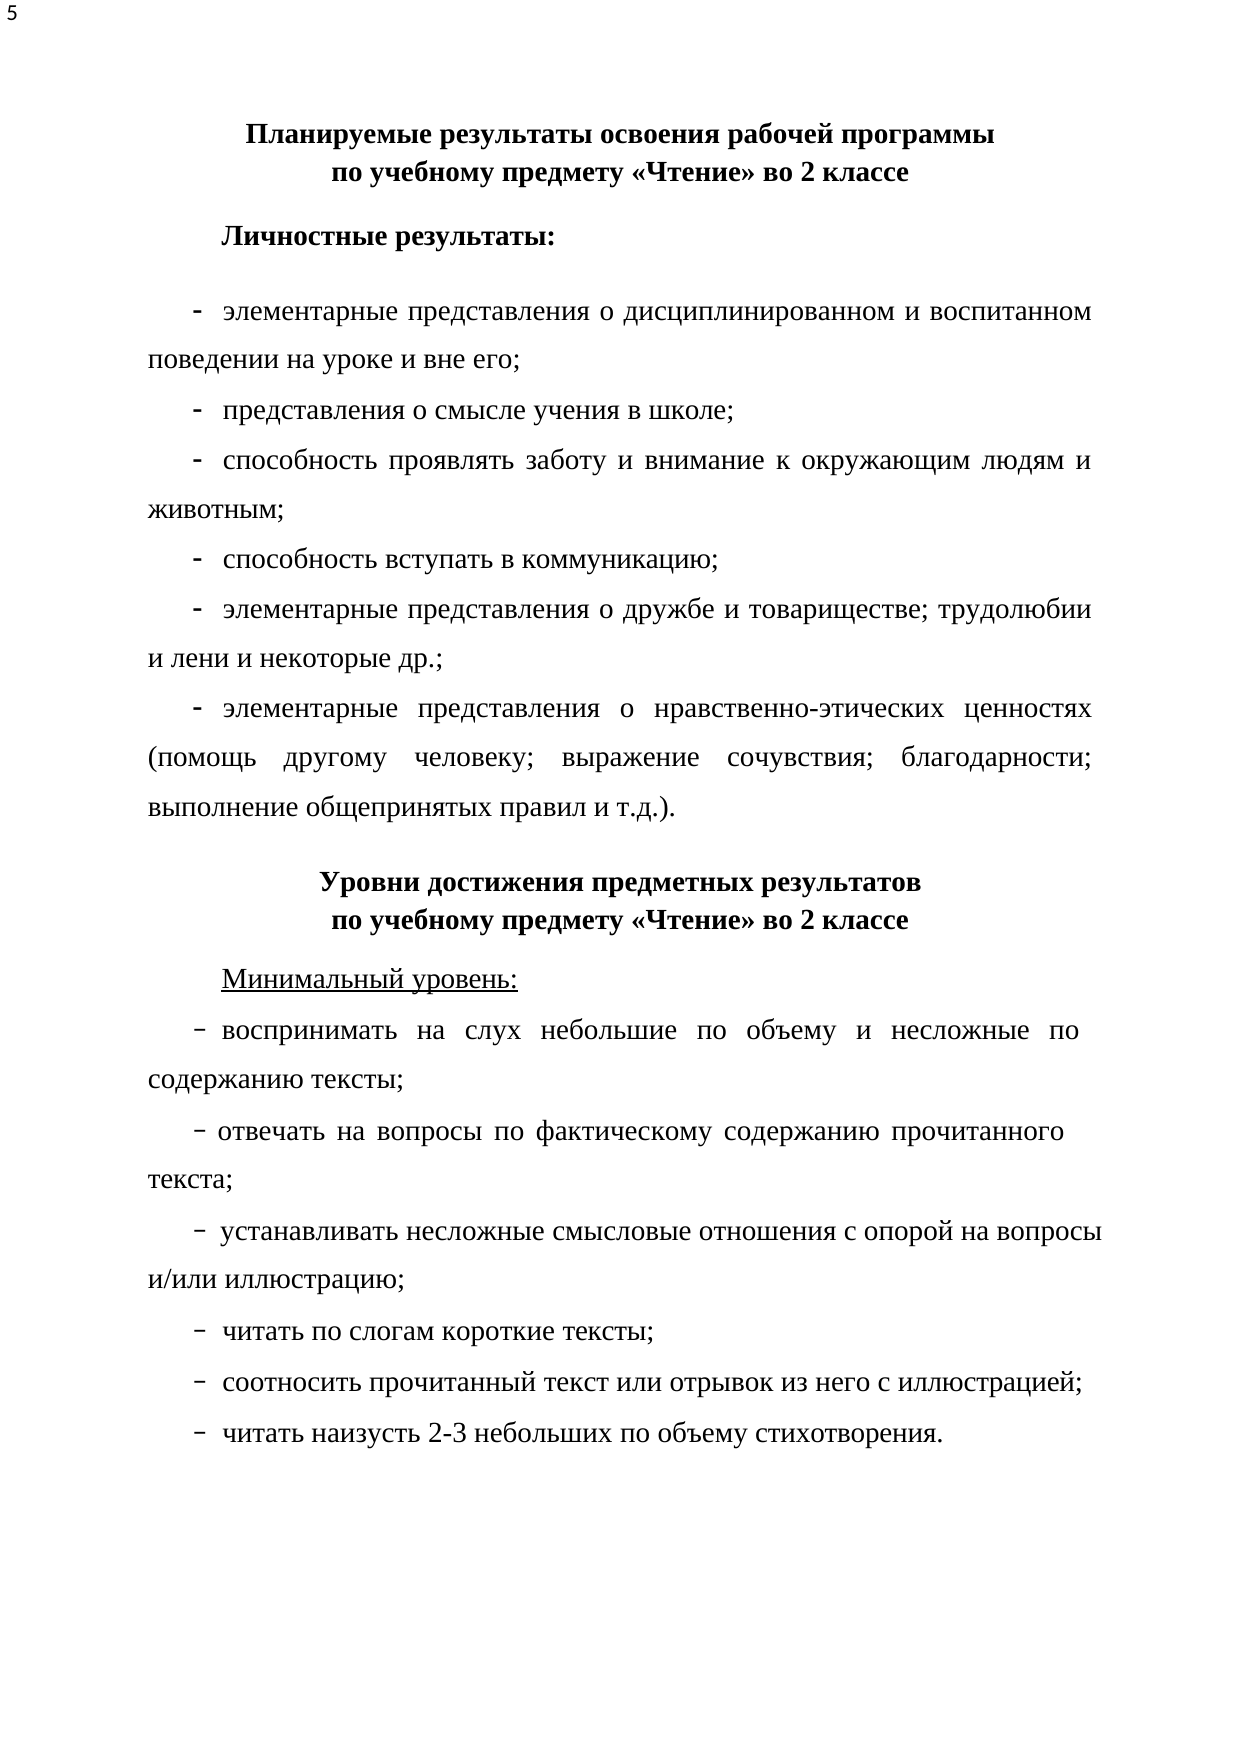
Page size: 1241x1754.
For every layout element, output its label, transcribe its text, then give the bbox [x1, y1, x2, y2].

subtitle Личностные результаты: [221, 218, 1111, 251]
list элементарные представления о нравственно-этических ценностях (помощь другому человеку; выражение сочувствия; благодарности; выполнение общепринятых правил и т.д.). [148, 690, 1093, 822]
subtitle Планируемые результаты освоения рабочей программы по учебному предмету «Чтение» во 2 классе [234, 116, 1007, 188]
text Минимальный уровень: [221, 961, 1111, 994]
subtitle Уровни достижения предметных результатов по учебному предмету «Чтение» во 2 классе [307, 864, 933, 936]
list представления о смысле учения в школе; [192, 392, 1111, 426]
list способность проявлять заботу и внимание к окружающим людям и животным; [148, 442, 1092, 524]
text − читать по слогам короткие тексты; [192, 1312, 1111, 1347]
text − читать наизусть 2-3 небольших по объему стихотворения. [192, 1414, 1111, 1449]
text − соотносить прочитанный текст или отрывок из него с иллюстрацией; [192, 1363, 1111, 1398]
text − отвечать на вопросы по фактическому содержанию прочитанного текста; [148, 1112, 1111, 1195]
list элементарные представления о дружбе и товариществе; трудолюбии и лени и некоторые др.; [148, 591, 1092, 673]
list способность вступать в коммуникацию; [192, 541, 1111, 575]
list элементарные представления о дисциплинированном и воспитанном поведении на уроке и вне его; [148, 293, 1092, 375]
text − устанавливать несложные смысловые отношения с опорой на вопросы и/или иллюстрацию; [148, 1212, 1111, 1295]
text − воспринимать на слух небольшие по объему и несложные по содержанию тексты; [148, 1011, 1111, 1095]
